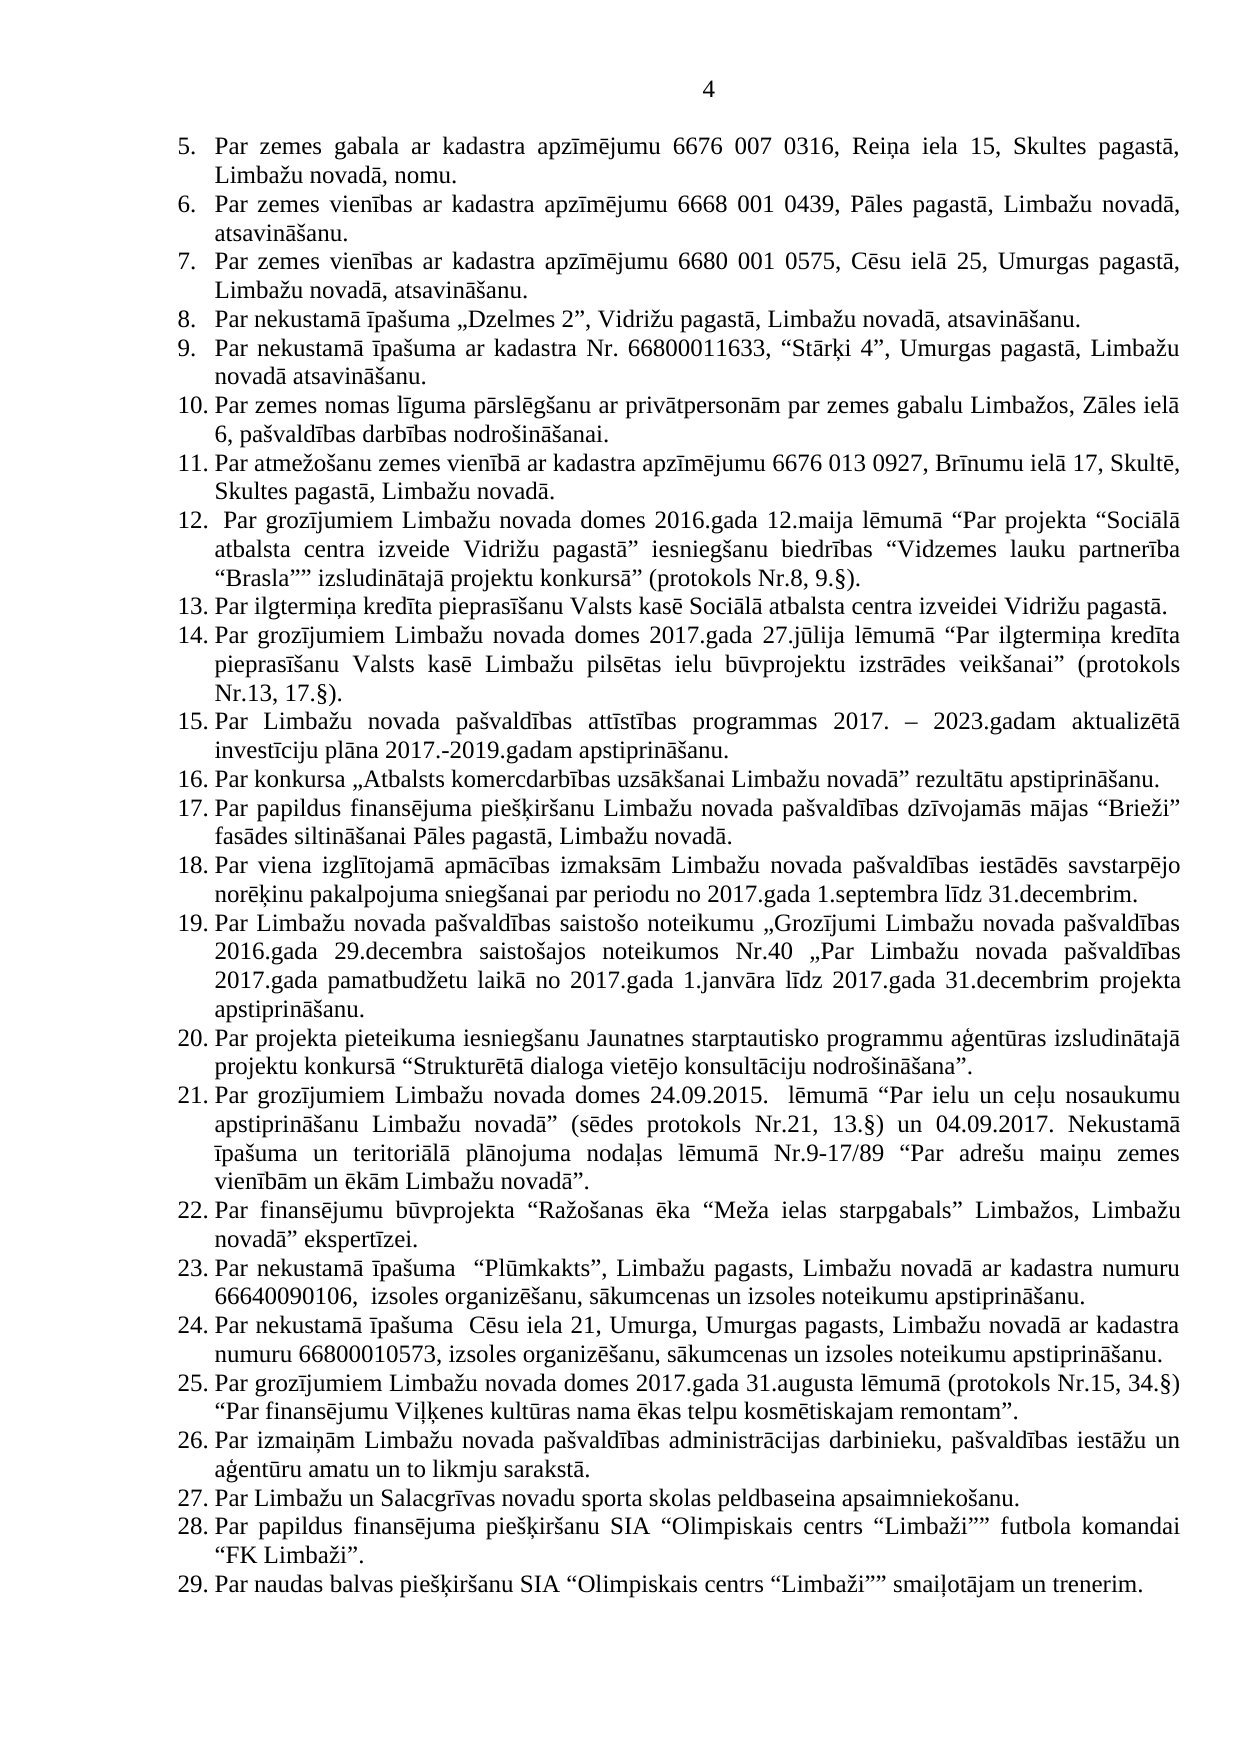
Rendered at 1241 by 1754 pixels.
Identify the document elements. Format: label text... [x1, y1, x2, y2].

list Par izmaiņām Limbažu novada pašvaldības administrācijas darbinieku, pašvaldības iestāžu un aģentūru amatu un to likmju sarakstā. [177, 1425, 1181, 1483]
list Par finansējumu būvprojekta “Ražošanas ēka “Meža ielas starpgabals” Limbažos, Limbažu novadā” ekspertīzei. [177, 1195, 1181, 1253]
list Par viena izglītojamā apmācības izmaksām Limbažu novada pašvaldības iestādēs savstarpējo norēķinu pakalpojuma sniegšanai par periodu no 2017.gada 1.septembra līdz 31.decembrim. [177, 850, 1181, 908]
list Par nekustamā īpašuma “Plūmkakts”, Limbažu pagasts, Limbažu novadā ar kadastra numuru 66640090106, izsoles organizēšanu, sākumcenas un izsoles noteikumu apstiprināšanu. [177, 1253, 1181, 1310]
list Par nekustamā īpašuma Cēsu iela 21, Umurga, Umurgas pagasts, Limbažu novadā ar kadastra numuru 66800010573, izsoles organizēšanu, sākumcenas un izsoles noteikumu apstiprināšanu. [177, 1310, 1181, 1368]
list Par Limbažu un Salacgrīvas novadu sporta skolas peldbaseina apsaimniekošanu. [177, 1483, 1181, 1511]
list Par zemes vienības ar kadastra apzīmējumu 6668 001 0439, Pāles pagastā, Limbažu novadā, atsavināšanu. [177, 189, 1181, 246]
list Par projekta pieteikuma iesniegšanu Jaunatnes starptautisko programmu aģentūras izsludinātajā projektu konkursā “Strukturētā dialoga vietējo konsultāciju nodrošināšana”. [177, 1023, 1181, 1080]
list Par naudas balvas piešķiršanu SIA “Olimpiskais centrs “Limbaži”” smaiļotājam un trenerim. [177, 1569, 1181, 1598]
list Par konkursa „Atbalsts komercdarbības uzsākšanai Limbažu novadā” rezultātu apstiprināšanu. [177, 764, 1181, 793]
list Par grozījumiem Limbažu novada domes 2017.gada 27.jūlija lēmumā “Par ilgtermiņa kredīta pieprasīšanu Valsts kasē Limbažu pilsētas ielu būvprojektu izstrādes veikšanai” (protokols Nr.13, 17.§). [177, 620, 1181, 706]
list Par zemes nomas līguma pārslēgšanu ar privātpersonām par zemes gabalu Limbažos, Zāles ielā 6, pašvaldības darbības nodrošināšanai. [177, 390, 1181, 448]
list Par papildus finansējuma piešķiršanu Limbažu novada pašvaldības dzīvojamās mājas “Brieži” fasādes siltināšanai Pāles pagastā, Limbažu novadā. [177, 793, 1181, 850]
list Par nekustamā īpašuma „Dzelmes 2”, Vidrižu pagastā, Limbažu novadā, atsavināšanu. [177, 304, 1181, 333]
list Par grozījumiem Limbažu novada domes 24.09.2015. lēmumā “Par ielu un ceļu nosaukumu apstiprināšanu Limbažu novadā” (sēdes protokols Nr.21, 13.§) un 04.09.2017. Nekustamā īpašuma un teritoriālā plānojuma nodaļas lēmumā Nr.9-17/89 “Par adrešu maiņu zemes vienībām un ēkām Limbažu novadā”. [177, 1080, 1181, 1195]
list Par Limbažu novada pašvaldības attīstības programmas 2017. – 2023.gadam aktualizētā investīciju plāna 2017.-2019.gadam apstiprināšanu. [177, 706, 1181, 764]
list Par atmežošanu zemes vienībā ar kadastra apzīmējumu 6676 013 0927, Brīnumu ielā 17, Skultē, Skultes pagastā, Limbažu novadā. [177, 448, 1181, 505]
list Par grozījumiem Limbažu novada domes 2016.gada 12.maija lēmumā “Par projekta “Sociālā atbalsta centra izveide Vidrižu pagastā” iesniegšanu biedrības “Vidzemes lauku partnerība “Brasla”” izsludinātajā projektu konkursā” (protokols Nr.8, 9.§). [177, 505, 1181, 591]
list Par zemes gabala ar kadastra apzīmējumu 6676 007 0316, Reiņa iela 15, Skultes pagastā, Limbažu novadā, nomu. [177, 131, 1181, 189]
list Par zemes vienības ar kadastra apzīmējumu 6680 001 0575, Cēsu ielā 25, Umurgas pagastā, Limbažu novadā, atsavināšanu. [177, 246, 1181, 304]
list Par ilgtermiņa kredīta pieprasīšanu Valsts kasē Sociālā atbalsta centra izveidei Vidrižu pagastā. [177, 591, 1181, 620]
list Par nekustamā īpašuma ar kadastra Nr. 66800011633, “Stārķi 4”, Umurgas pagastā, Limbažu novadā atsavināšanu. [177, 333, 1181, 390]
list Par papildus finansējuma piešķiršanu SIA “Olimpiskais centrs “Limbaži”” futbola komandai “FK Limbaži”. [177, 1511, 1181, 1569]
list Par grozījumiem Limbažu novada domes 2017.gada 31.augusta lēmumā (protokols Nr.15, 34.§) “Par finansējumu Viļķenes kultūras nama ēkas telpu kosmētiskajam remontam”. [177, 1368, 1181, 1425]
list Par Limbažu novada pašvaldības saistošo noteikumu „Grozījumi Limbažu novada pašvaldības 2016.gada 29.decembra saistošajos noteikumos Nr.40 „Par Limbažu novada pašvaldības 2017.gada pamatbudžetu laikā no 2017.gada 1.janvāra līdz 2017.gada 31.decembrim projekta apstiprināšanu. [177, 908, 1181, 1023]
